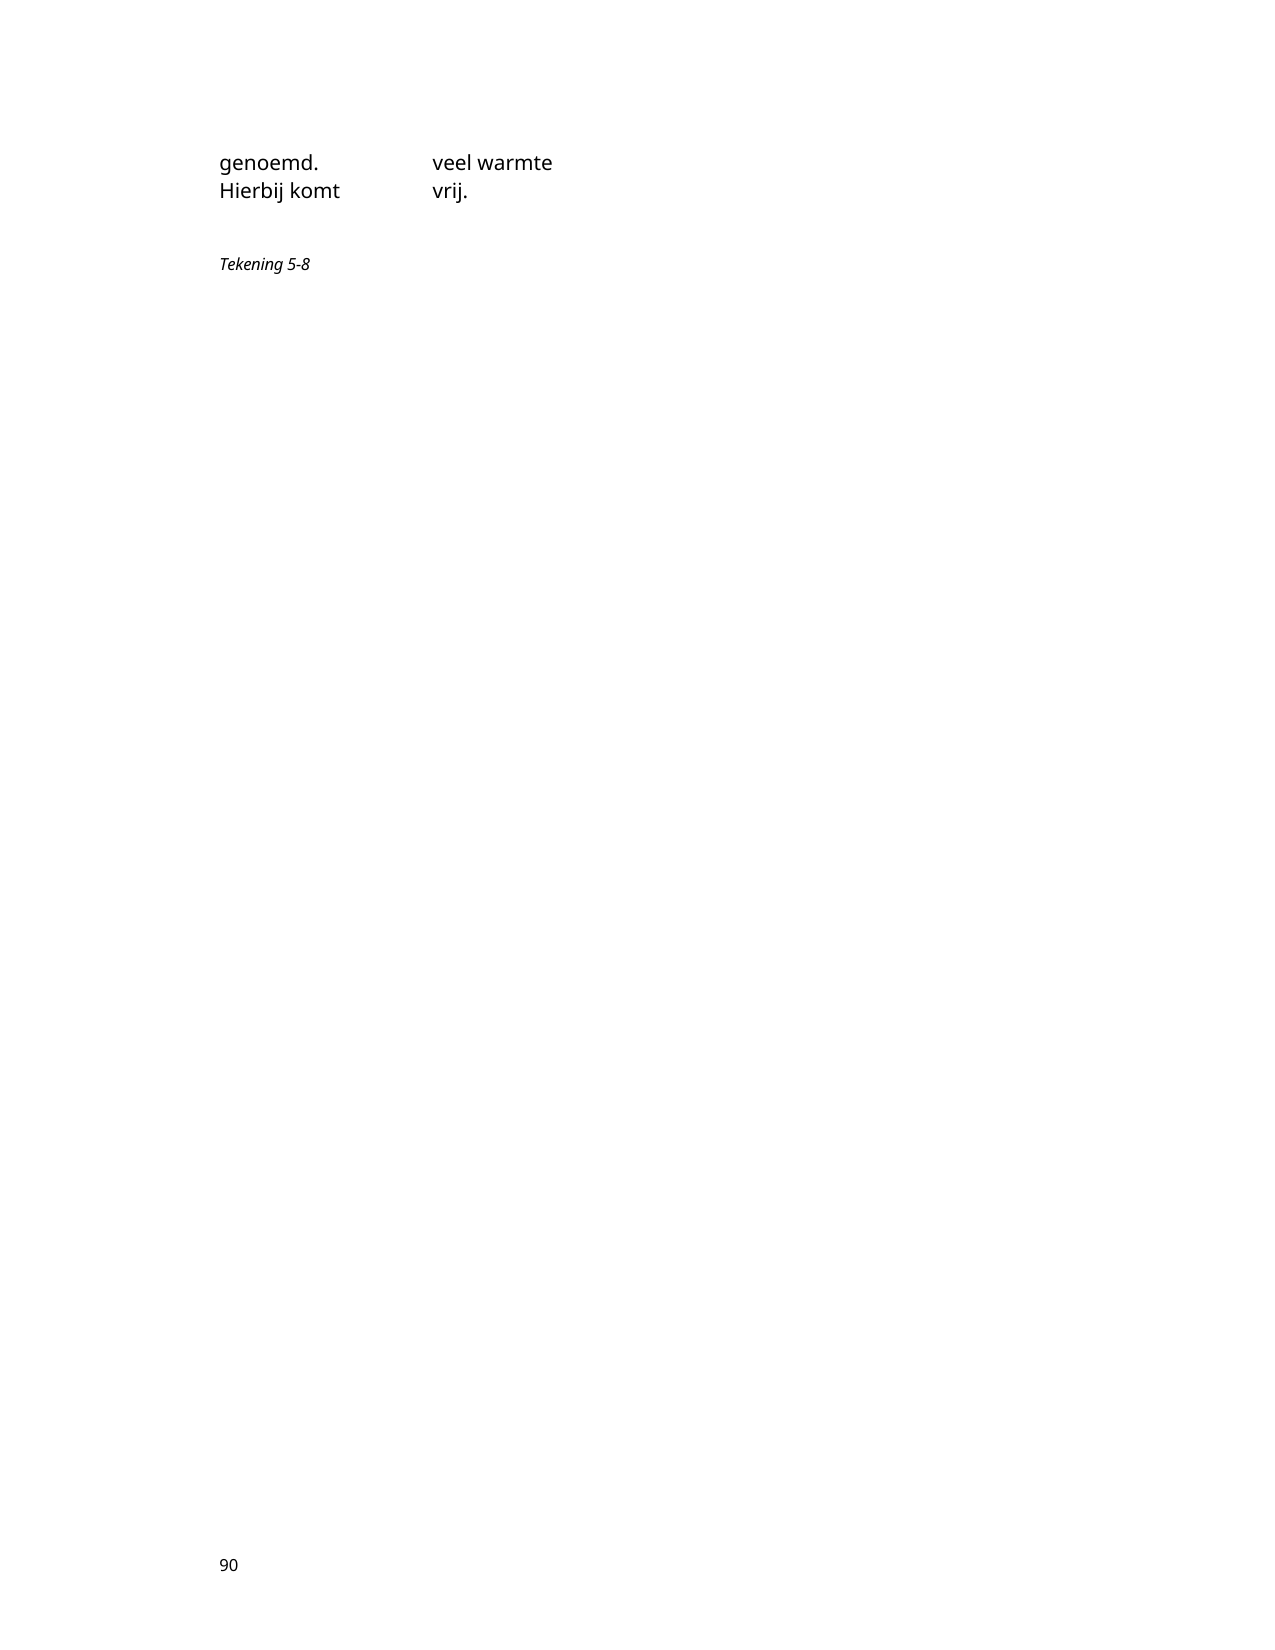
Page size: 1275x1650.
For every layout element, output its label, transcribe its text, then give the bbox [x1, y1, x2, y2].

text Tekening 5-8 [219, 252, 616, 275]
text wordt ook wel een kettingreaktie genoemd. Hierbij komt veel warmte vrij. [219, 148, 353, 204]
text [432, 148, 571, 176]
